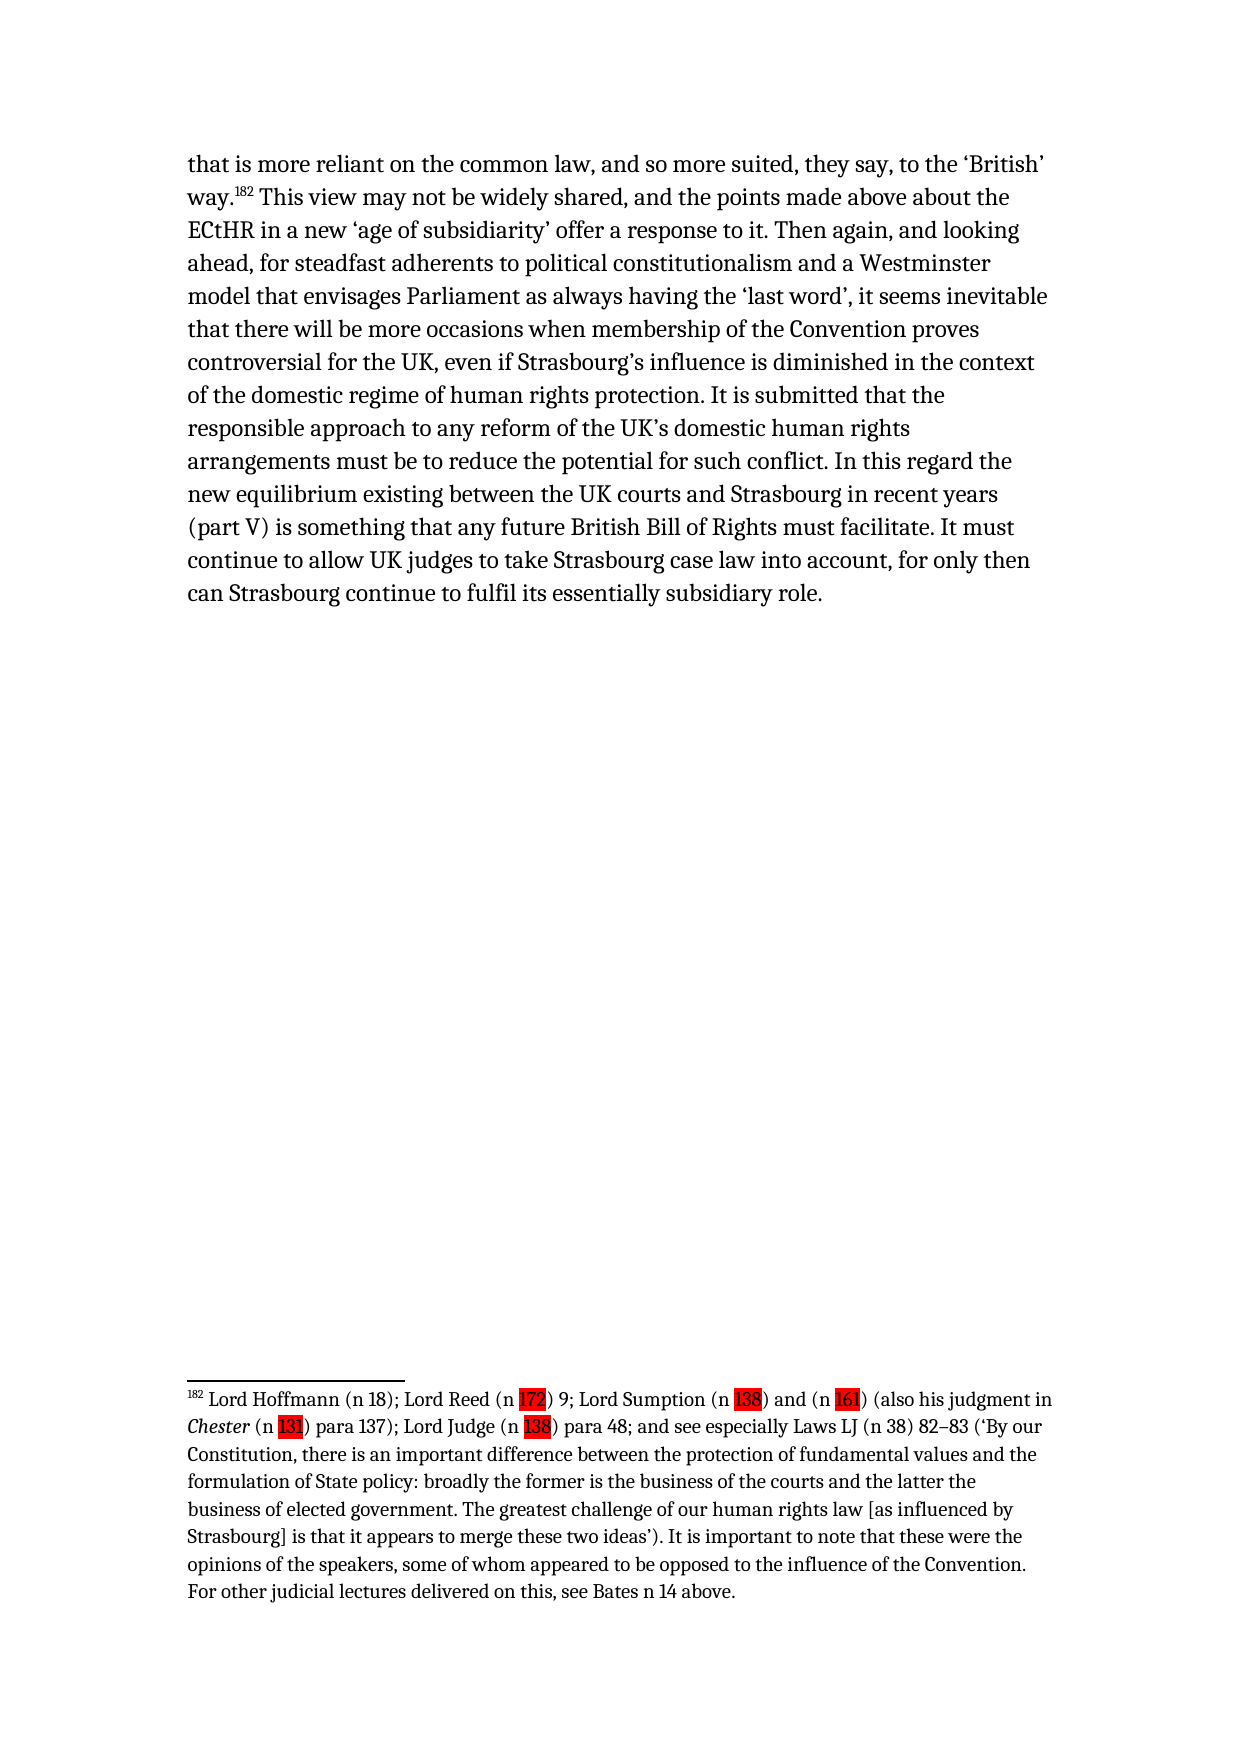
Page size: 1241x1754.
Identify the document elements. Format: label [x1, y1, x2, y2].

text [187, 150, 1053, 608]
